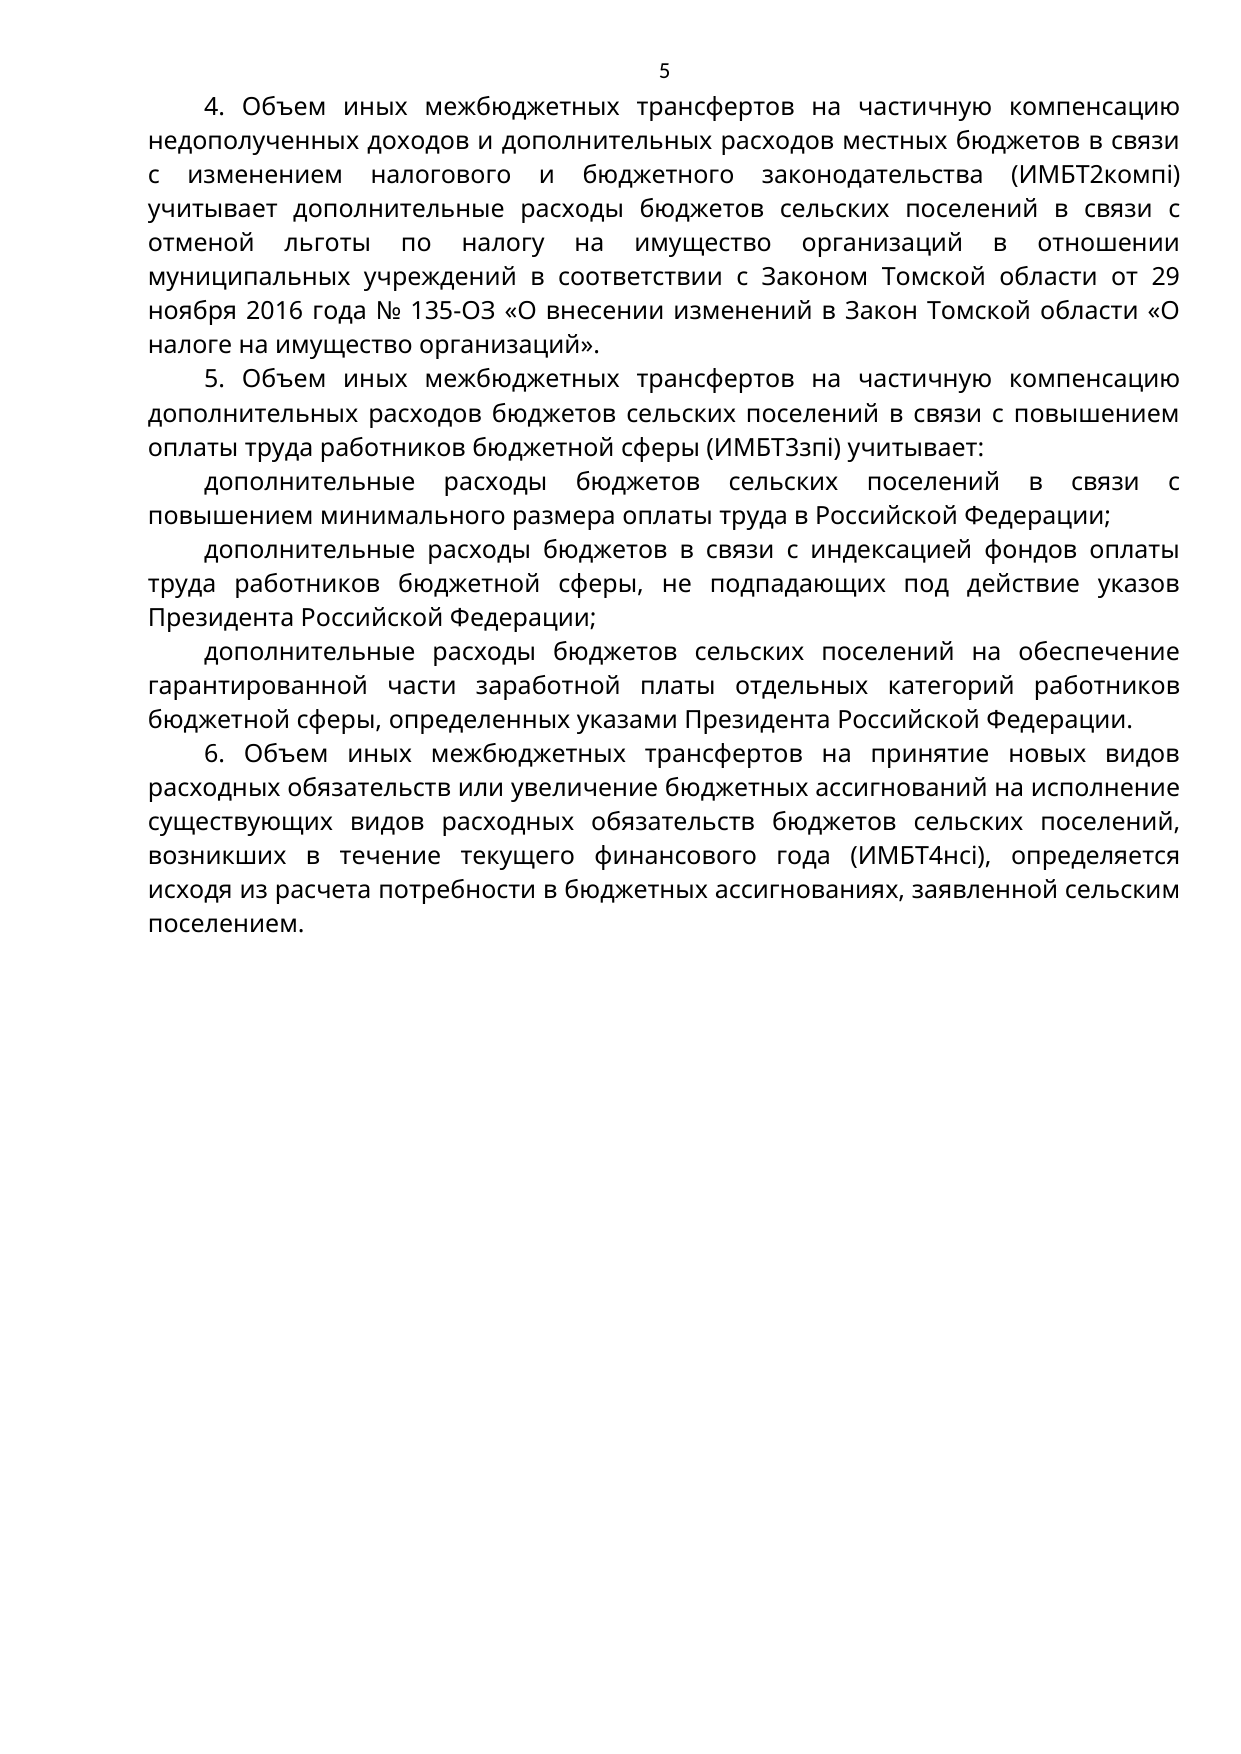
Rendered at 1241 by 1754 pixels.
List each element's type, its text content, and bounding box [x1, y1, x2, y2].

text 6. Объем иных межбюджетных трансфертов на принятие новых видов расходных обязательств или увеличение бюджетных ассигнований на исполнение существующих видов расходных обязательств бюджетов сельских поселений, возникших в течение текущего финансового года (ИМБТ4нсi), определяется исходя из расчета потребности в бюджетных ассигнованиях, заявленной сельским поселением. [148, 736, 1181, 940]
text 5. Объем иных межбюджетных трансфертов на частичную компенсацию дополнительных расходов бюджетов сельских поселений в связи с повышением оплаты труда работников бюджетной сферы (ИМБТ3зпi) учитывает: [148, 361, 1181, 463]
text дополнительные расходы бюджетов сельских поселений на обеспечение гарантированной части заработной платы отдельных категорий работников бюджетной сферы, определенных указами Президента Российской Федерации. [148, 634, 1181, 736]
text дополнительные расходы бюджетов сельских поселений в связи с повышением минимального размера оплаты труда в Российской Федерации; [148, 463, 1181, 531]
text дополнительные расходы бюджетов в связи с индексацией фондов оплаты труда работников бюджетной сферы, не подпадающих под действие указов Президента Российской Федерации; [148, 531, 1181, 634]
text 4. Объем иных межбюджетных трансфертов на частичную компенсацию недополученных доходов и дополнительных расходов местных бюджетов в связи с изменением налогового и бюджетного законодательства (ИМБТ2компi) учитывает дополнительные расходы бюджетов сельских поселений в связи с отменой льготы по налогу на имущество организаций в отношении муниципальных учреждений в соответствии с Законом Томской области от 29 ноября 2016 года № 135-ОЗ «О внесении изменений в Закон Томской области «О налоге на имущество организаций». [148, 89, 1181, 361]
